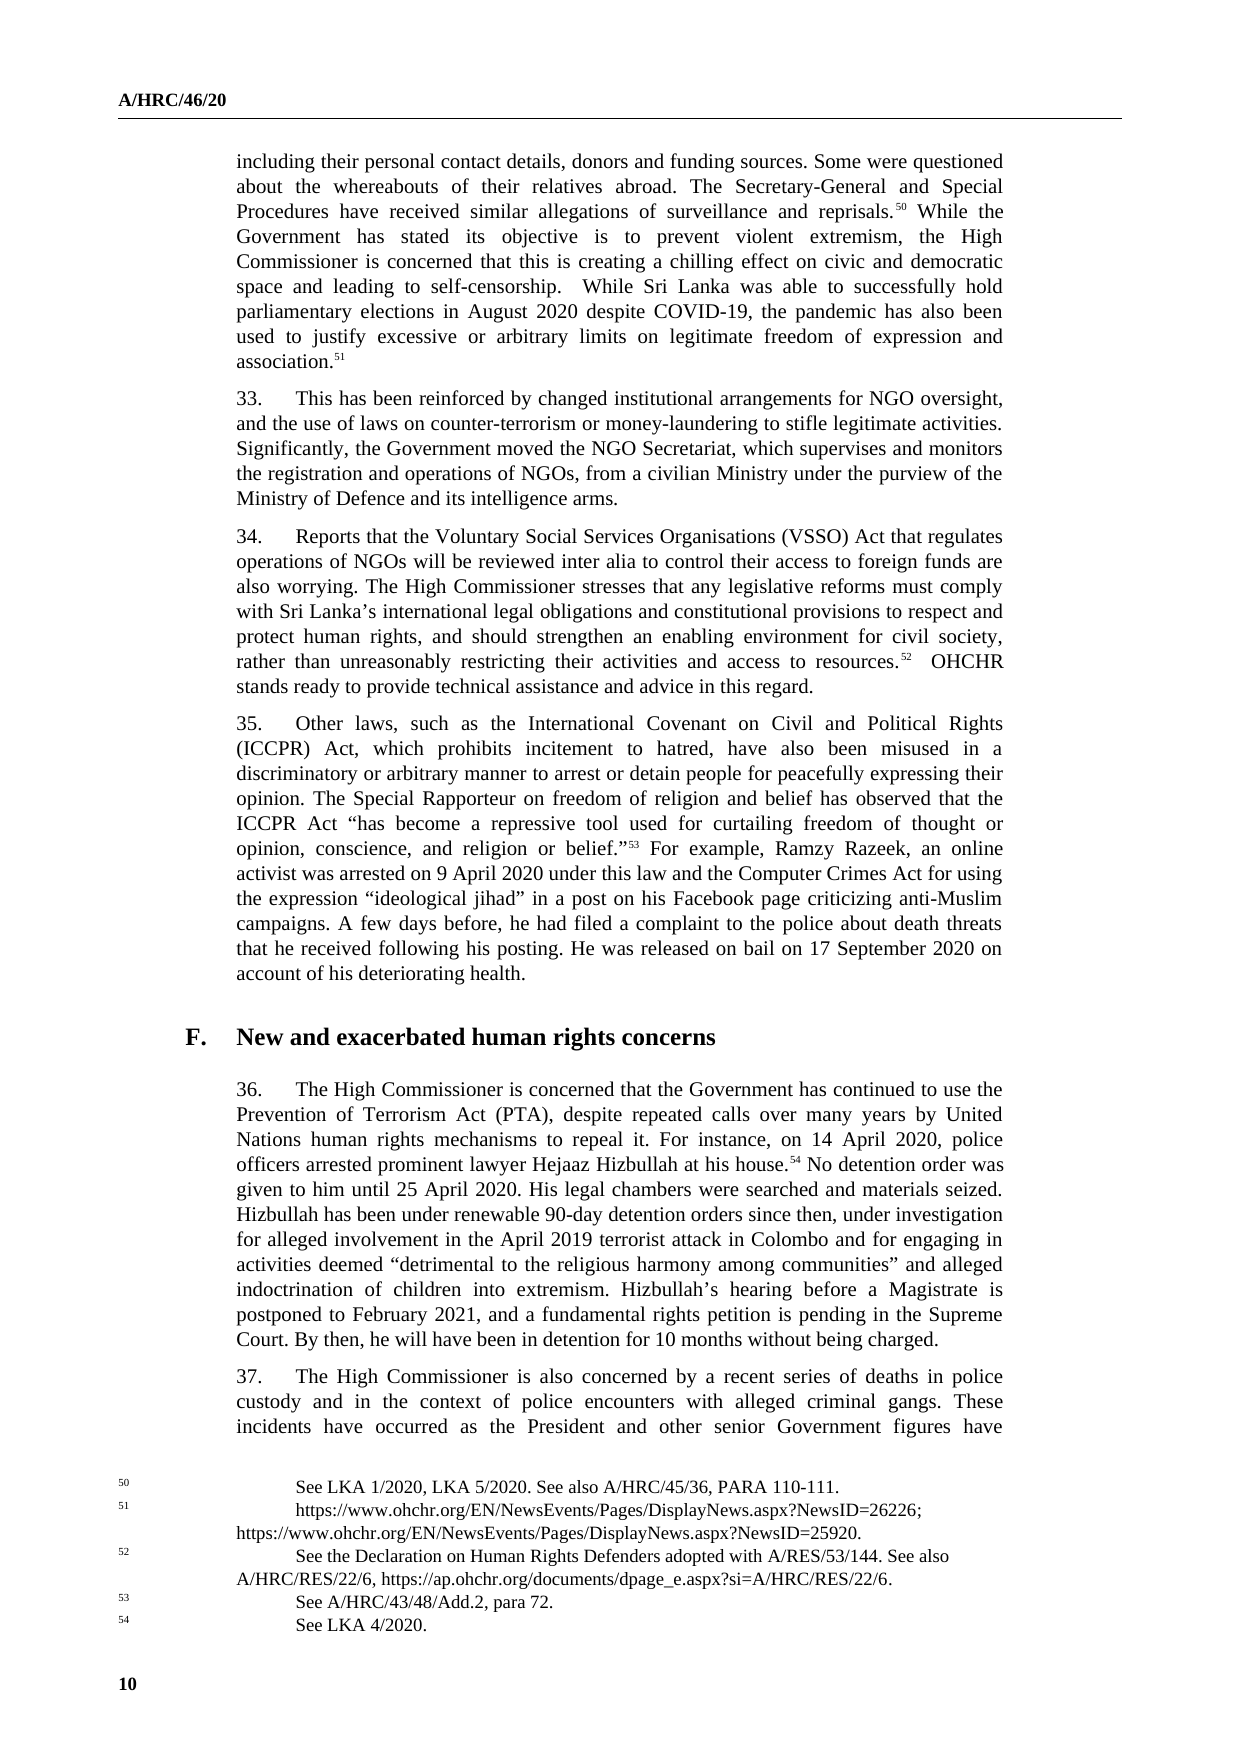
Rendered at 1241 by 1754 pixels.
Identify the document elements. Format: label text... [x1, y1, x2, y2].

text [236, 1363, 1004, 1438]
text 33. This has been reinforced by changed institutional arrangements for NGO oversight, and the use of laws on counter-terrorism or money-laundering to stifle legitimate activities. Significantly, the Government moved the NGO Secretariat, which supervises and monitors the registration and operations of NGOs, from a civilian Ministry under the purview of the Ministry of Defence and its intelligence arms. [236, 385, 1004, 510]
text 36. The High Commissioner is concerned that the Government has continued to use the Prevention of Terrorism Act (PTA), despite repeated calls over many years by United Nations human rights mechanisms to repeal it. For instance, on 14 April 2020, police officers arrested prominent lawyer Hejaaz Hizbullah at his house. No detention order was given to him until 25 April 2020. His legal chambers were searched and materials seized. Hizbullah has been under renewable 90-day detention orders since then, under investigation for alleged involvement in the April 2019 terrorist attack in Colombo and for engaging in activities deemed “detrimental to the religious harmony among communities” and alleged indoctrination of children into extremism. Hizbullah’s hearing before a Magistrate is postponed to February 2021, and a fundamental rights petition is pending in the Supreme Court. By then, he will have been in detention for 10 months without being charged. [236, 1076, 1004, 1351]
text 35. Other laws, such as the International Covenant on Civil and Political Rights (ICCPR) Act, which prohibits incitement to hatred, have also been misused in a discriminatory or arbitrary manner to arrest or detain people for peacefully expressing their opinion. The Special Rapporteur on freedom of religion and belief has observed that the ICCPR Act “has become a repressive tool used for curtailing freedom of thought or opinion, conscience, and religion or belief.” For example, Ramzy Razeek, an online activist was arrested on 9 April 2020 under this law and the Computer Crimes Act for using the expression “ideological jihad” in a post on his Facebook page criticizing anti-Muslim campaigns. A few days before, he had filed a complaint to the police about death threats that he received following his posting. He was released on bail on 17 September 2020 on account of his deteriorating health. [236, 710, 1004, 985]
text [236, 148, 1004, 373]
text 34. Reports that the Voluntary Social Services Organisations (VSSO) Act that regulates operations of NGOs will be reviewed inter alia to control their access to foreign funds are also worrying. The High Commissioner stresses that any legislative reforms must comply with Sri Lanka’s international legal obligations and constitutional provisions to respect and protect human rights, and should strengthen an enabling environment for civil society, rather than unreasonably restricting their activities and access to resources. OHCHR stands ready to provide technical assistance and advice in this regard. [236, 523, 1004, 698]
text F. New and exacerbated human rights concerns [118, 1023, 1004, 1051]
